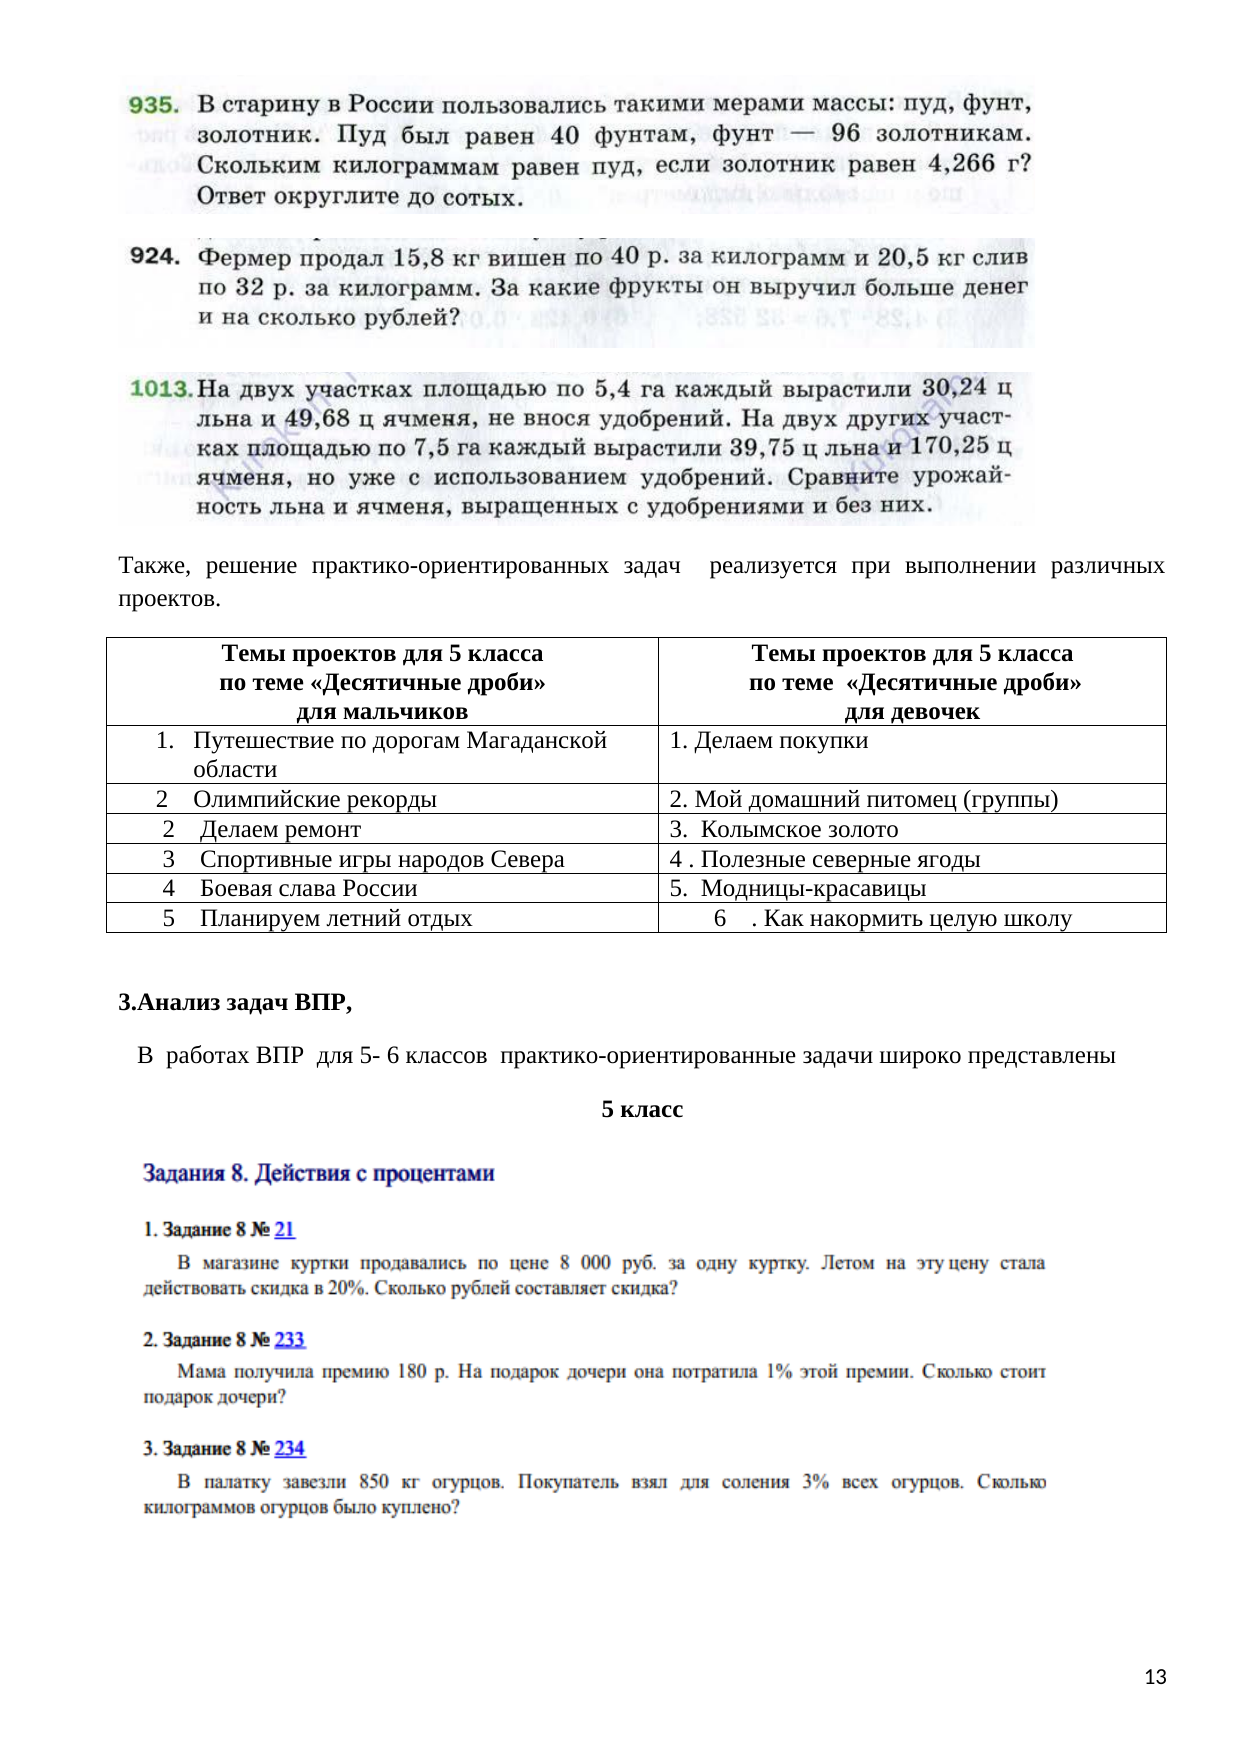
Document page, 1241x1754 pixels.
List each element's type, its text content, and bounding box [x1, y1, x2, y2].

table_cell Боевая слава России [107, 874, 658, 902]
table_cell Планируем летний отдых [107, 903, 658, 932]
table_cell 4 . Полезные северные ягоды [659, 844, 1166, 872]
text Также, решение практико-ориентированных задач реализуется при выполнении различных проектов. [118, 550, 1167, 612]
picture [118, 1148, 1064, 1536]
table_cell Делаем ремонт [107, 814, 658, 843]
table_cell 3. Колымское золото [659, 814, 1166, 843]
text 5 класс [118, 1094, 1167, 1123]
table_header Темы проектов для 5 класса по теме «Десятичные дроби» для мальчиков [107, 638, 658, 724]
table_cell Путешествие по дорогам Магаданской области [107, 726, 658, 783]
table_header Темы проектов для 5 класса по теме «Десятичные дроби» для девочек [659, 638, 1166, 724]
text 3.Анализ задач ВПР, [118, 987, 1167, 1016]
table_cell 5. Модницы-красавицы [659, 874, 1166, 902]
picture [118, 238, 1036, 348]
picture [118, 372, 1036, 526]
table_cell Олимпийские рекорды [107, 784, 658, 813]
text В работах ВПР для 5- 6 классов практико-ориентированные задачи широко представлены [118, 1041, 1167, 1069]
table_cell Спортивные игры народов Севера [107, 844, 658, 872]
table_cell . Как накормить целую школу [659, 903, 1166, 932]
table_cell 2. Мой домашний питомец (группы) [659, 784, 1166, 813]
picture [118, 75, 1036, 214]
table_cell 1. Делаем покупки [659, 726, 1166, 783]
